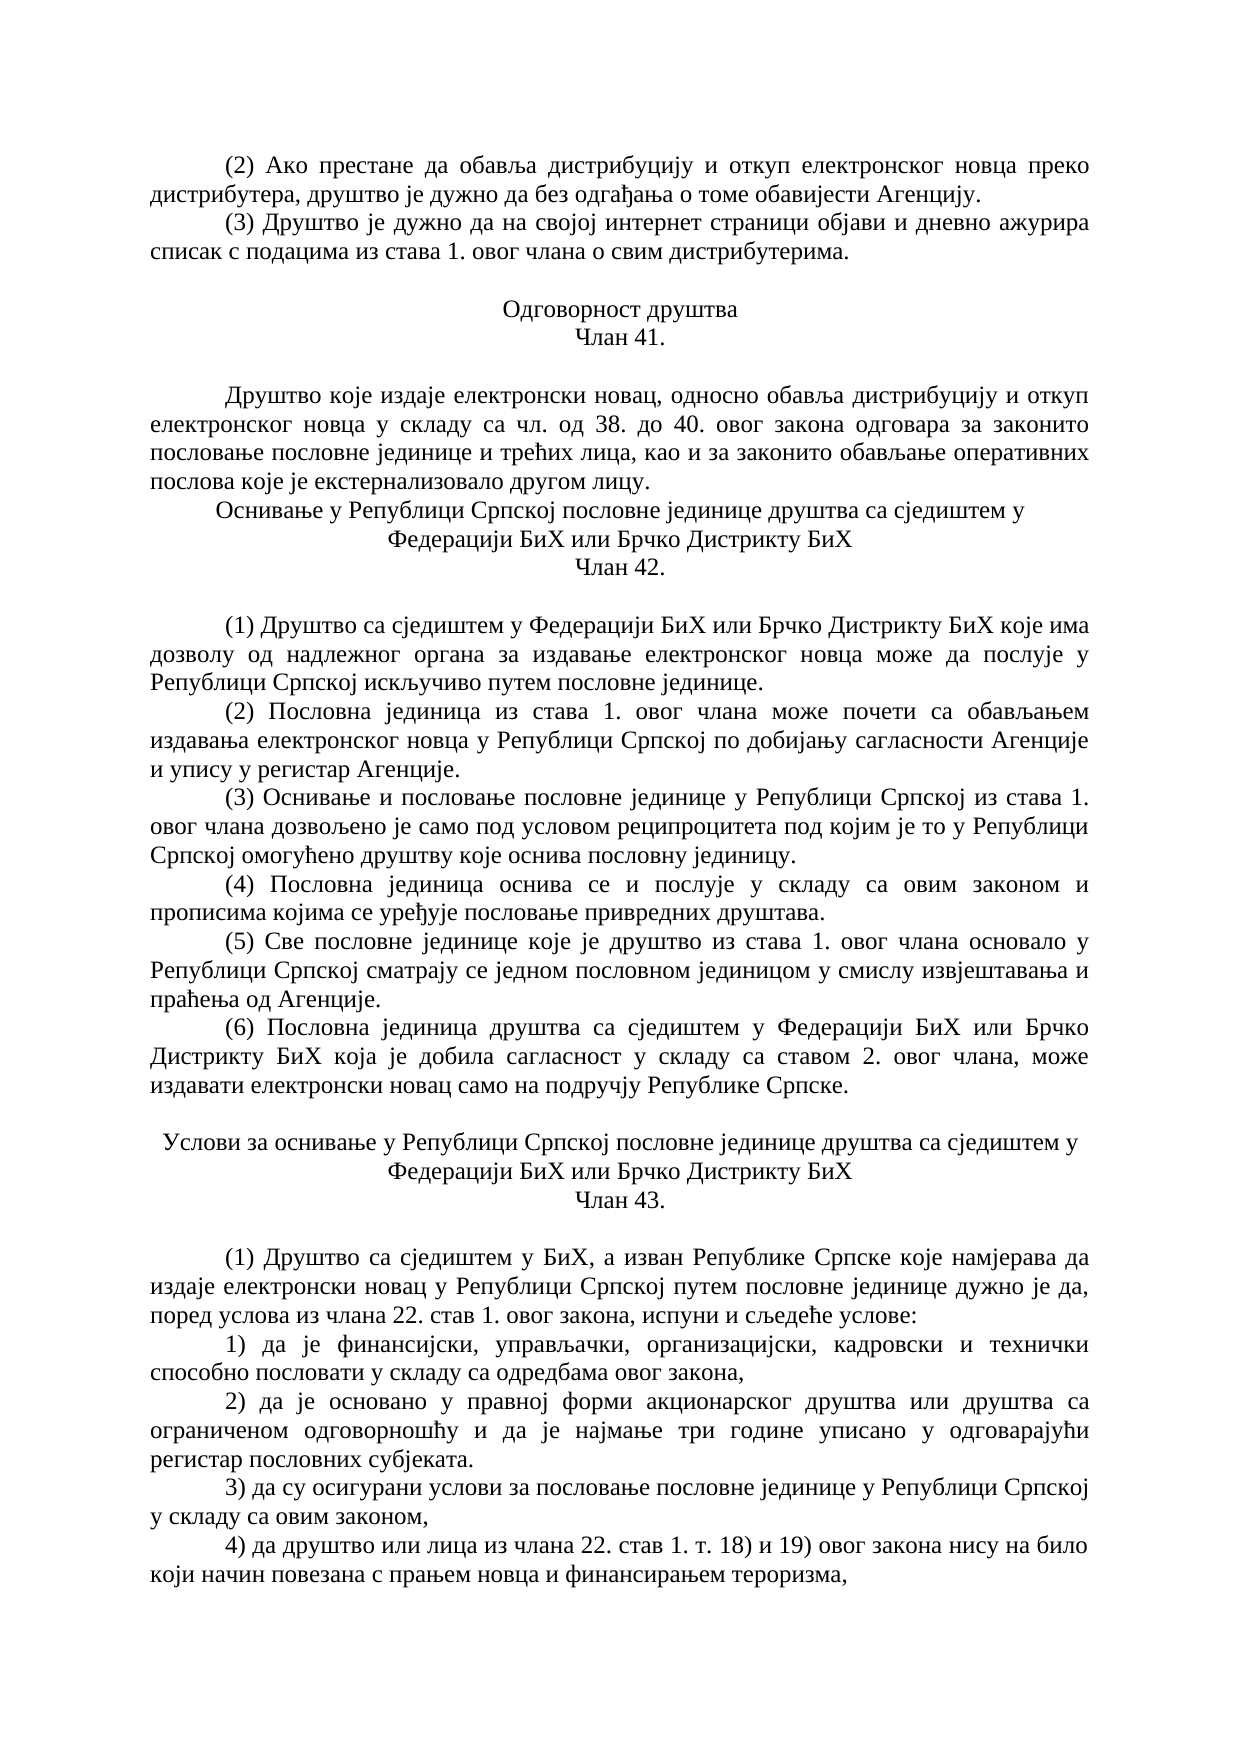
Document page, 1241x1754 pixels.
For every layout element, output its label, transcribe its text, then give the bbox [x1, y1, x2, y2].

text (2) Ако престане да обавља дистрибуцију и откуп електронског новца преко дистрибутера, друштво је дужно да без одгађања о томе обавијести Агенцију. [150, 150, 1090, 207]
text Одговорност друштва [150, 294, 1090, 322]
text 3) да су осигурани услови за пословање пословне јединице у Републици Српској у складу са овим законом, [150, 1472, 1090, 1530]
text (6) Пословна јединица друштва са сједиштем у Федерацији БиХ или Брчко Дистрикту БиХ која је добила сагласност у складу са ставом 2. овог члана, може издавати електронски новац само на подручју Републике Српске. [150, 1012, 1090, 1099]
text 4) да друштво или лица из члана 22. став 1. т. 18) и 19) овог закона нису на било који начин повезана с прањем новца и финансирањем тероризма, [150, 1530, 1090, 1587]
text Члан 41. [150, 322, 1090, 351]
text Оснивање у Републици Српској пословне јединице друштва са сједиштем у [150, 495, 1090, 524]
text (3) Оснивање и пословање пословне јединице у Републици Српској из става 1. овог члана дозвољено је само под условом реципроцитета под којим је то у Републици Српској омогућено друштву које оснива пословну јединицу. [150, 782, 1090, 869]
text 1) да је финансијски, управљачки, организацијски, кадровски и технички способно пословати у складу са одредбама овог закона, [150, 1329, 1090, 1386]
text Члан 43. [150, 1185, 1090, 1214]
text (2) Пословна јединица из става 1. овог члана може почети са обављањем издавања електронског новца у Републици Српској по добијању сагласности Агенције и упису у регистар Агенције. [150, 696, 1090, 782]
text 2) да је основано у правној форми акционарског друштва или друштва са ограниченом одговорношћу и да је најмање три године уписано у одговарајући регистар пословних субјеката. [150, 1386, 1090, 1472]
text (1) Друштво са сједиштем у БиХ, а изван Републике Српске које намјерава да издаје електронски новац у Републици Српској путем пословне јединице дужно је да, поред услова из члана 22. став 1. овог закона, испуни и сљедеће услове: [150, 1242, 1090, 1329]
text (3) Друштво је дужно да на својој интернет страници објави и дневно ажурира списак с подацима из става 1. овог члана о свим дистрибутерима. [150, 207, 1090, 265]
text Друштво које издаје електронски новац, односно обавља дистрибуцију и откуп електронског новца у складу са чл. од 38. до 40. овог закона одговара за законито пословање пословне јединице и трећих лица, као и за законито обављање оперативних послова које је екстернализовалo другом лицу. [150, 380, 1090, 495]
text Услови за оснивање у Републици Српској пословне јединице друштва са сједиштем у Федерацији БиХ или Брчко Дистрикту БиХ [150, 1127, 1090, 1185]
text Федерацији БиХ или Брчко Дистрикту БиХ [150, 524, 1090, 552]
text (4) Пословна јединица оснива се и послује у складу са овим законом и прописима којима се уређује пословање привредних друштава. [150, 869, 1090, 926]
text (1) Друштво са сједиштем у Федерацији БиХ или Брчко Дистрикту БиХ које има дозволу од надлежног органа за издавање електронског новца може да послује у Републици Српској искључиво путем пословне јединице. [150, 610, 1090, 696]
text (5) Све пословне јединице које је друштво из става 1. овог члана основало у Републици Српској сматрају се једном пословном јединицом у смислу извјештавања и праћења од Агенције. [150, 926, 1090, 1012]
text Члан 42. [150, 552, 1090, 581]
